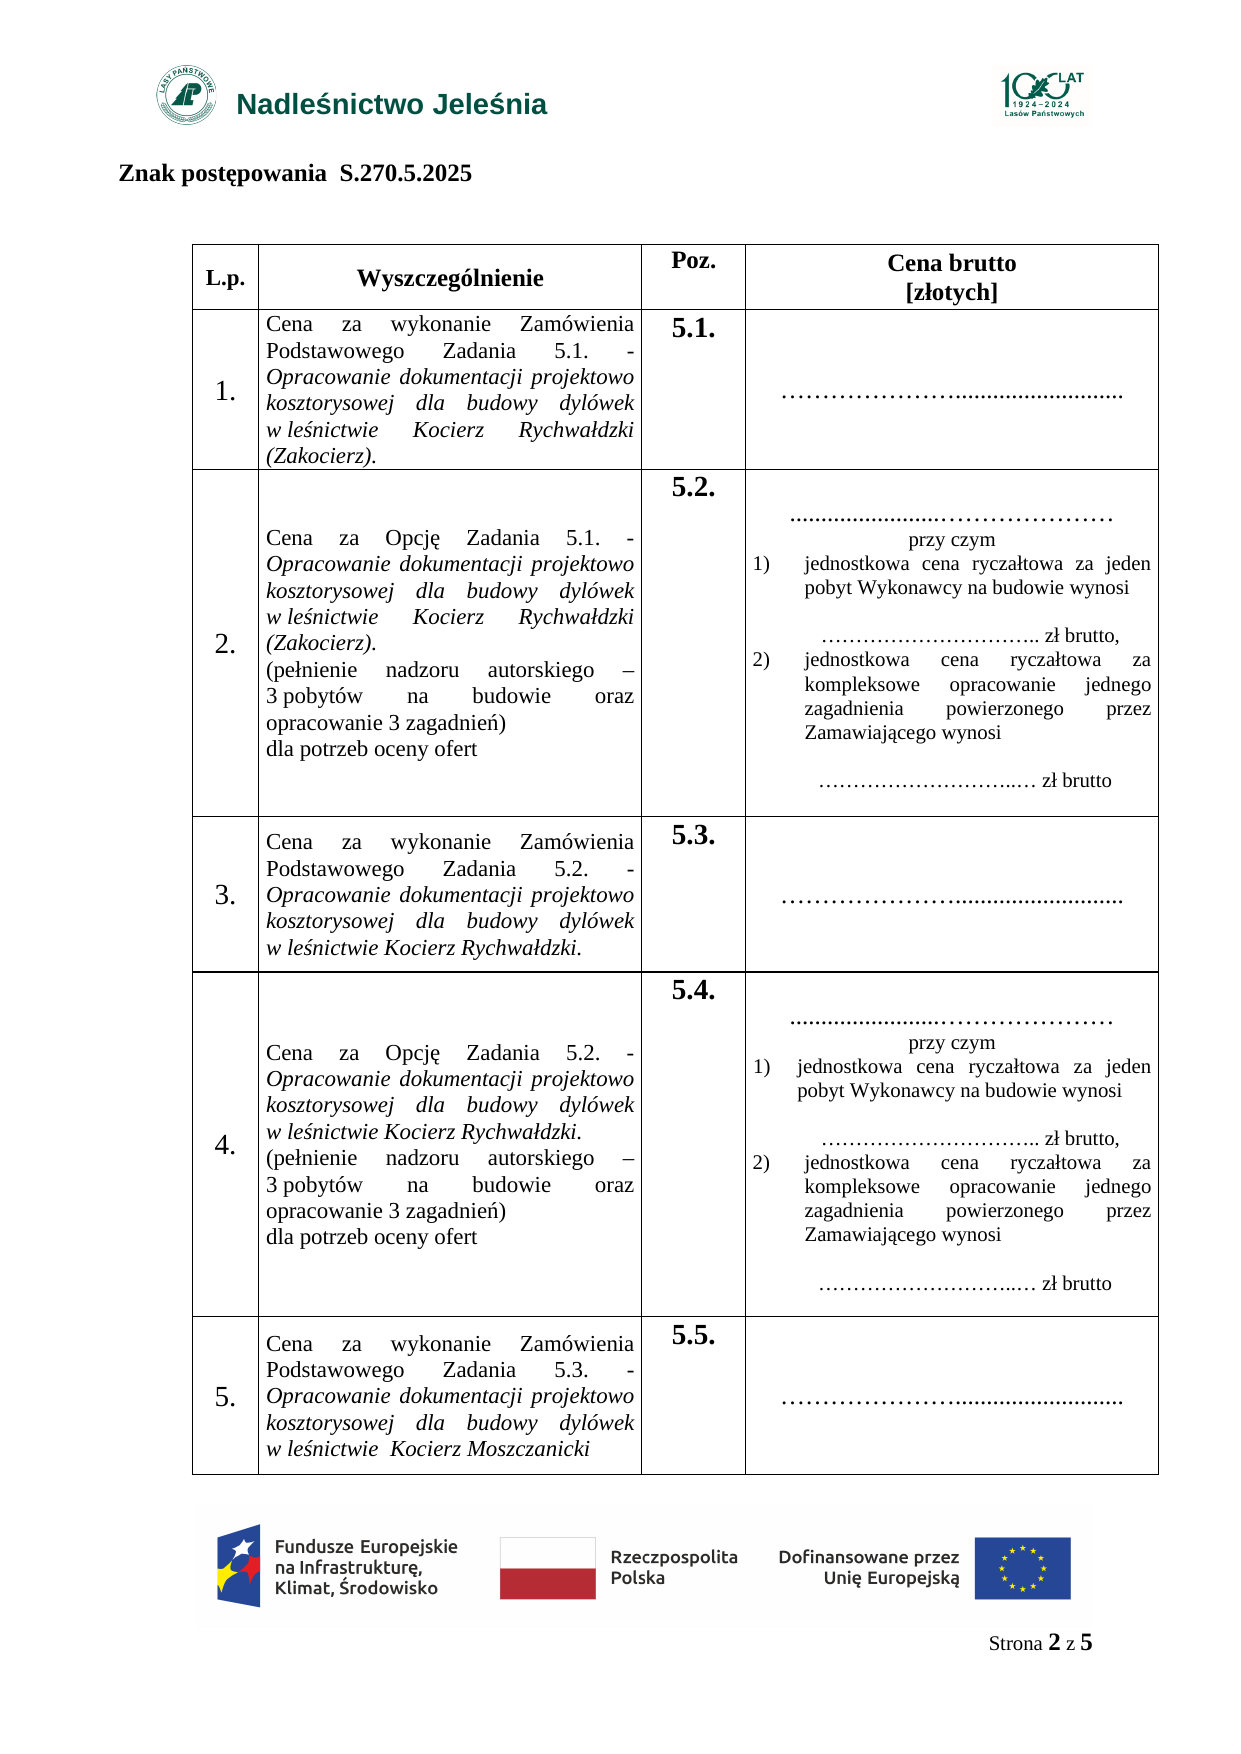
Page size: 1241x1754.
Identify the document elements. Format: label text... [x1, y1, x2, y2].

table_cell 4. [193, 973, 258, 1316]
table_cell Cena za wykonanie Zamówienia Podstawowego Zadania 5.1. - Opracowanie dokumentacji projektowo kosztorysowej dla budowy dylówek w leśnictwie Kocierz Rychwałdzki (Zakocierz). [259, 310, 641, 468]
table_cell Cena za Opcję Zadania 5.2. - Opracowanie dokumentacji projektowo kosztorysowej dla budowy dylówek w leśnictwie Kocierz Rychwałdzki. (pełnienie nadzoru autorskiego – 3 pobytów na budowie oraz opracowanie 3 zagadnień) dla potrzeb oceny ofert [259, 973, 641, 1316]
table_cell Cena za wykonanie Zamówienia Podstawowego Zadania 5.2. - Opracowanie dokumentacji projektowo kosztorysowej dla budowy dylówek w leśnictwie Kocierz Rychwałdzki. [259, 817, 641, 971]
table_cell …………………........................... [746, 817, 1158, 971]
table_cell 5. [193, 1317, 258, 1474]
picture [992, 65, 1092, 126]
table_header L.p. [193, 245, 258, 309]
table_cell …………………........................... [746, 310, 1158, 468]
table_cell Cena za Opcję Zadania 5.1. - Opracowanie dokumentacji projektowo kosztorysowej dla budowy dylówek w leśnictwie Kocierz Rychwałdzki (Zakocierz). (pełnienie nadzoru autorskiego – 3 pobytów na budowie oraz opracowanie 3 zagadnień) dla potrzeb oceny ofert [259, 470, 641, 816]
table_cell 5.1. [642, 310, 745, 468]
table_cell 5.4. [642, 973, 745, 1316]
table_cell …………………........................... [746, 1317, 1158, 1474]
table_cell 2. [193, 470, 258, 816]
table_cell 5.5. [642, 1317, 745, 1474]
picture [196, 1503, 1093, 1628]
table_cell 5.3. [642, 817, 745, 971]
table_cell 5.2. [642, 470, 745, 816]
table_cell 1. [193, 310, 258, 468]
table_cell 3. [193, 817, 258, 971]
table_header Poz. [642, 245, 745, 309]
table_cell Cena za wykonanie Zamówienia Podstawowego Zadania 5.3. - Opracowanie dokumentacji projektowo kosztorysowej dla budowy dylówek w leśnictwie Kocierz Moszczanicki [259, 1317, 641, 1474]
table_header Cena brutto [złotych] [746, 245, 1158, 309]
table_header Wyszczególnienie [259, 245, 641, 309]
